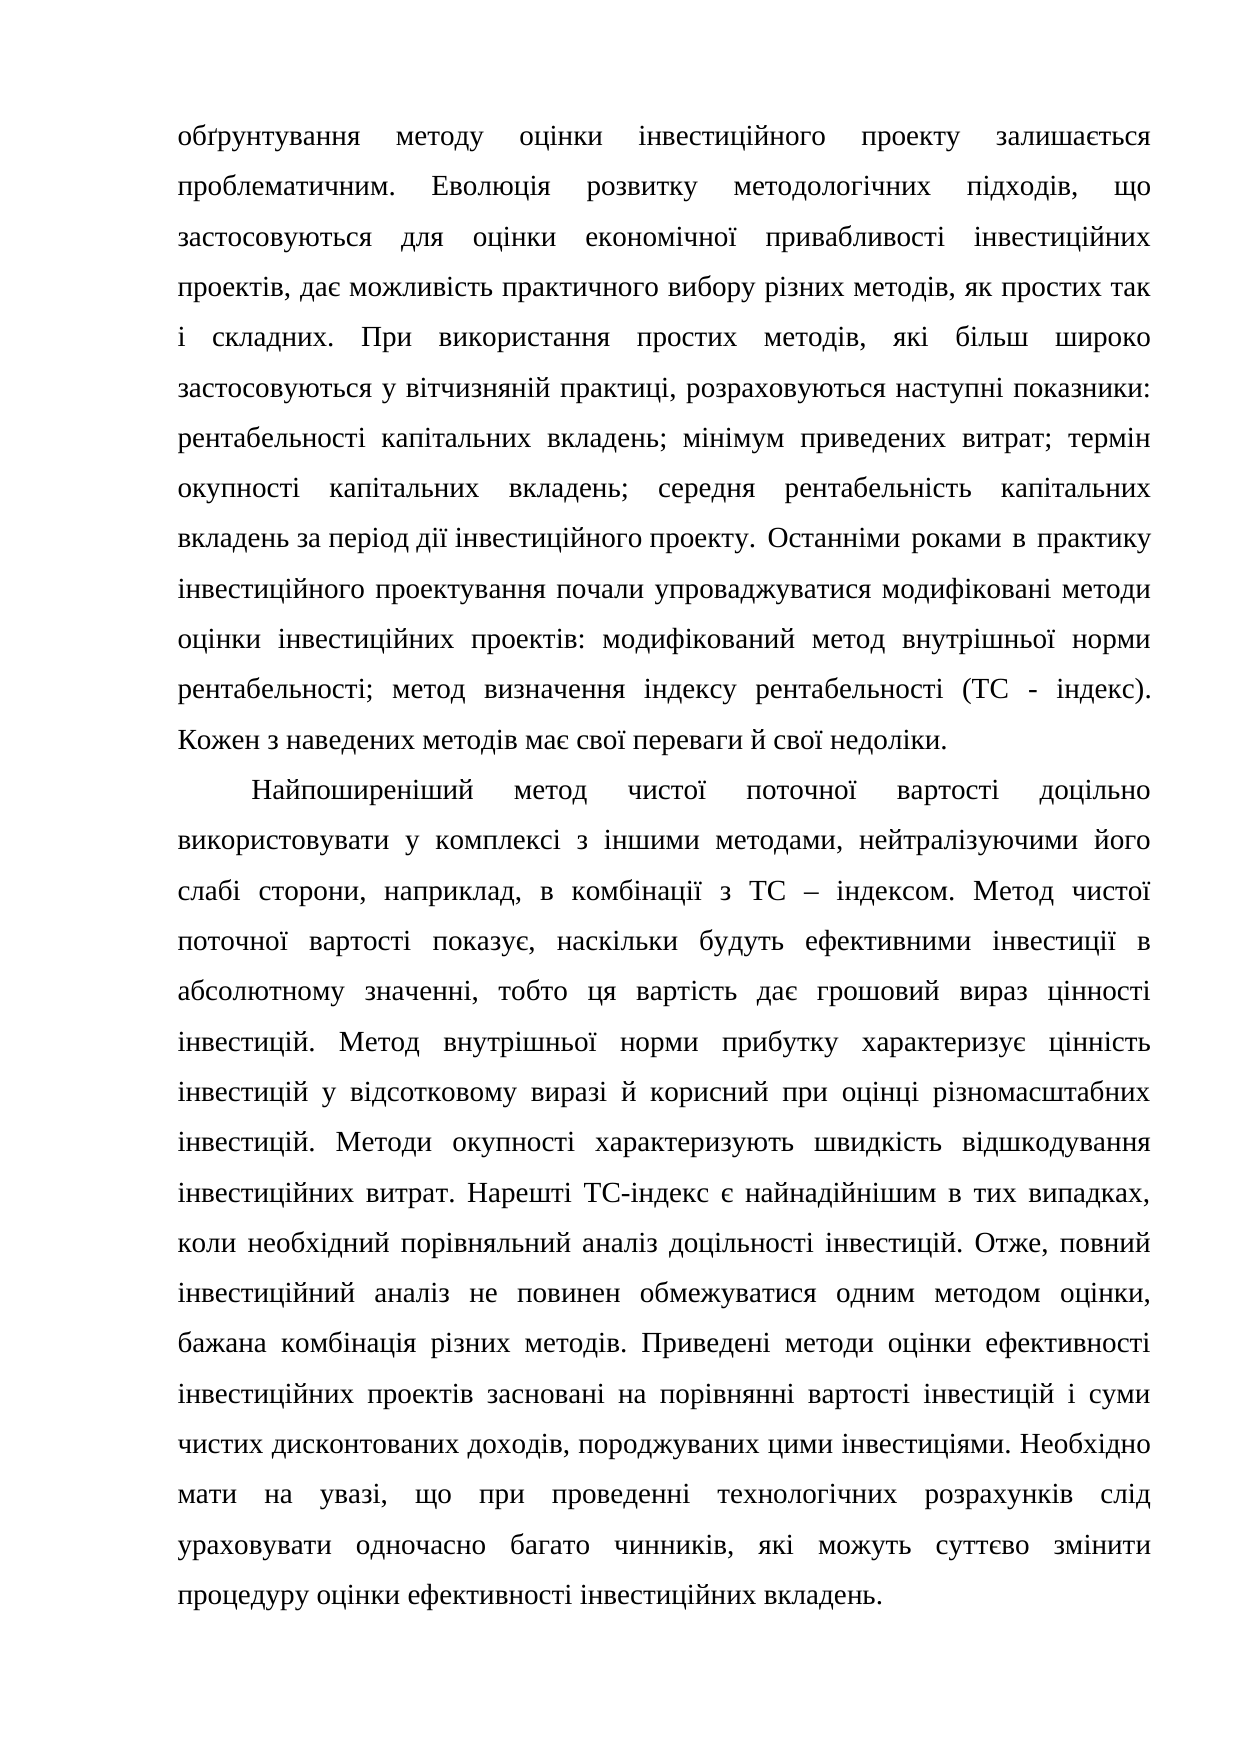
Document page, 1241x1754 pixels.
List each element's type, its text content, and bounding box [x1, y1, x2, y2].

text Найпоширеніший метод чистої поточної вартості доцільно використовувати у комплексі з іншими методами, нейтралізуючими його слабі сторони, наприклад, в комбінації з ТС – індексом. Метод чистої поточної вартості показує, наскільки будуть ефективними інвестиції в абсолютному значенні, тобто ця вартість дає грошовий вираз цінності інвестицій. Метод внутрішньої норми прибутку характеризує цінність інвестицій у відсотковому виразі й корисний при оцінці різномасштабних інвестицій. Методи окупності характеризують швидкість відшкодування інвестиційних витрат. Нарешті ТС-індекс є найнадійнішим в тих випадках, коли необхідний порівняльний аналіз доцільності інвестицій. Отже, повний інвестиційний аналіз не повинен обмежуватися одним методом оцінки, бажана комбінація різних методів. Приведені методи оцінки ефективності інвестиційних проектів засновані на порівнянні вартості інвестицій і суми чистих дисконтованих доходів, породжуваних цими інвестиціями. Необхідно мати на увазі, що при проведенні технологічних розрахунків слід ураховувати одночасно багато чинників, які можуть суттєво змінити процедуру оцінки ефективності інвестиційних вкладень. [177, 772, 1152, 1611]
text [177, 118, 1152, 755]
